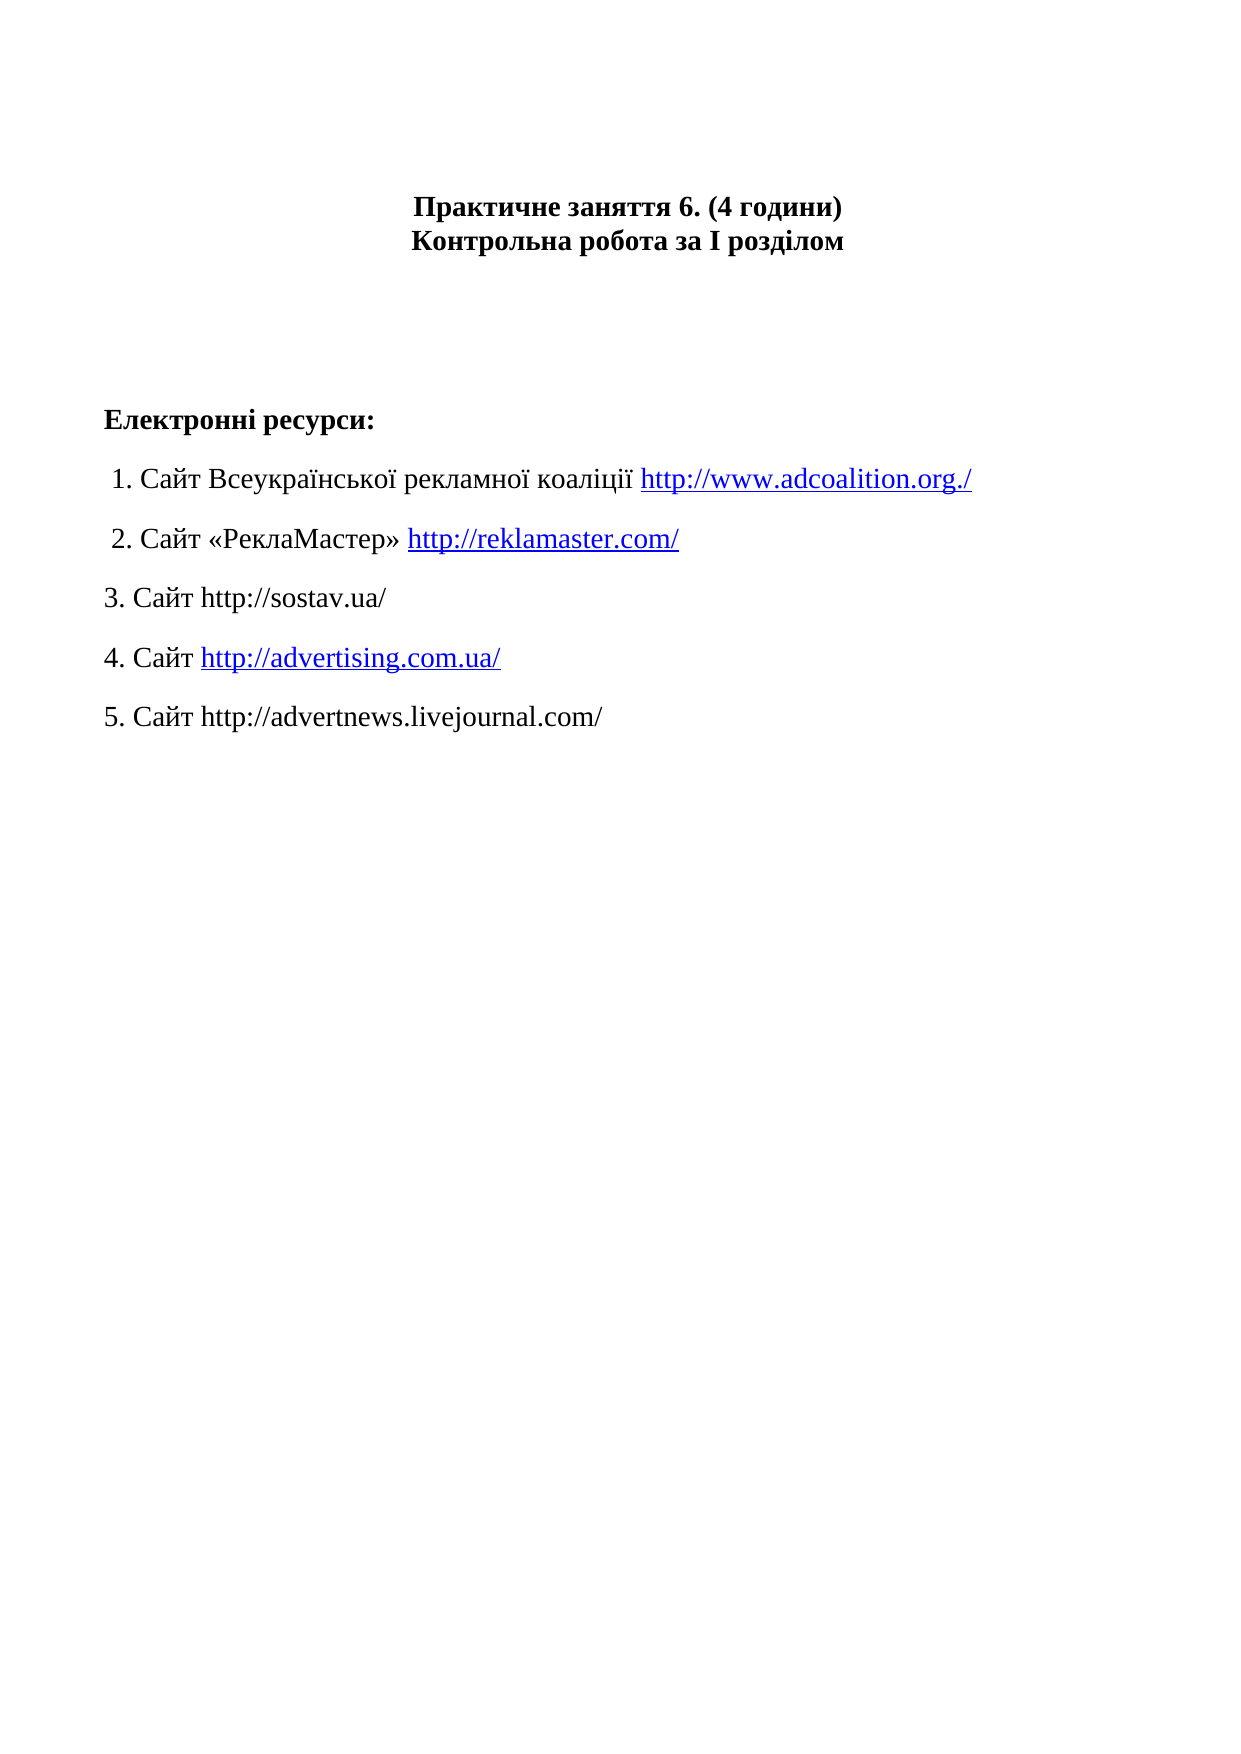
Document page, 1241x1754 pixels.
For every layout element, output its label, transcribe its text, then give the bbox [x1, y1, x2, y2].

text Електронні ресурси: [103, 402, 1152, 436]
text 4. Сайт http://advertising.com.ua/ [103, 640, 1152, 673]
text 5. Сайт http://advertnews.livejournal.com/ [103, 699, 1152, 733]
text Контрольна робота за І розділом [103, 223, 1152, 256]
text 3. Сайт http://sostav.ua/ [103, 580, 1152, 614]
text 2. Сайт «РеклаМастер» http://reklamaster.com/ [103, 521, 1152, 554]
text 1. Сайт Всеукраїнської рекламної коаліції http://www.adcoalition.org./ [103, 462, 1152, 495]
text Практичне заняття 6. (4 години) [103, 189, 1152, 223]
